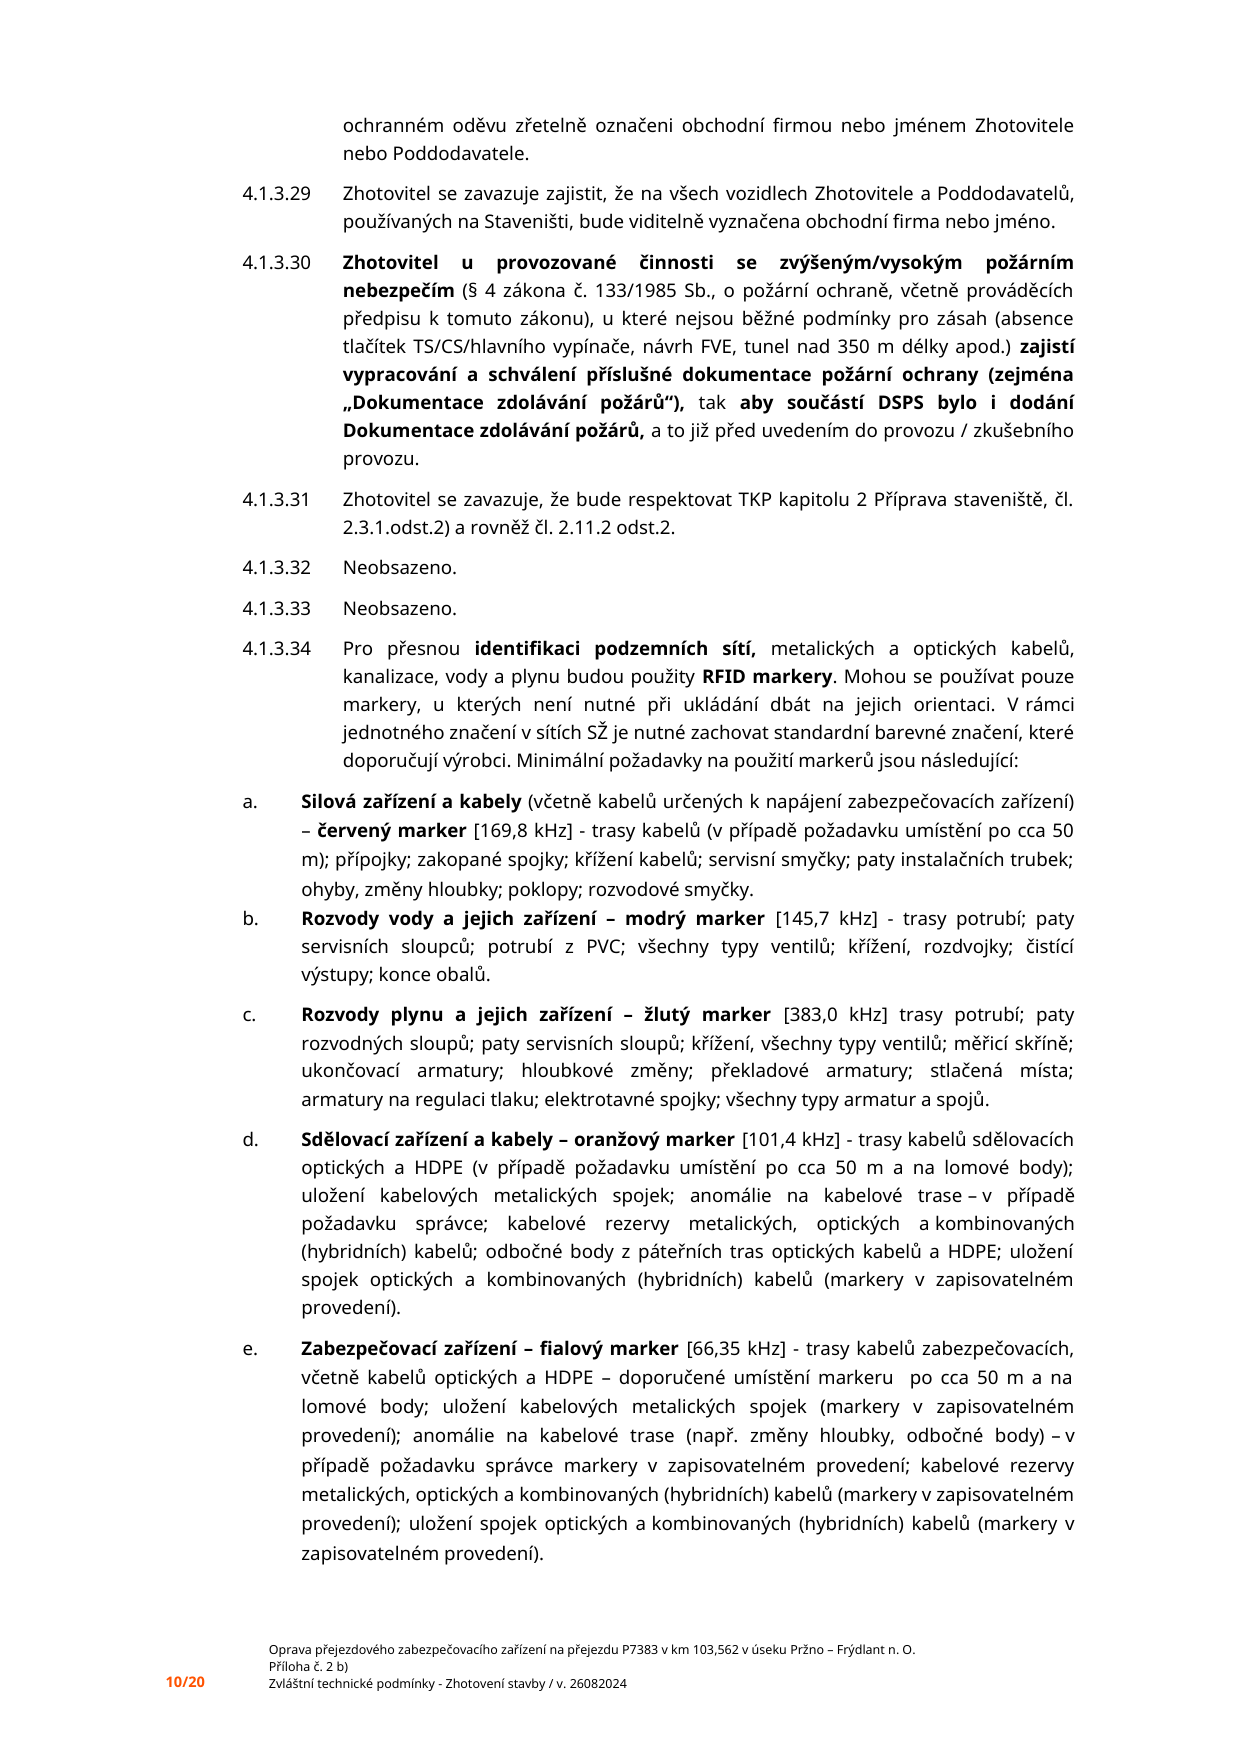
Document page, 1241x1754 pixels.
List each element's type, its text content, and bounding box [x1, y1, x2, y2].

list Pro přesnou identifikaci podzemních sítí, metalických a optických kabelů, kanalizace, vody a plynu budou použity RFID markery. Mohou se používat pouze markery, u kterých není nutné při ukládání dbát na jejich orientaci. V rámci jednotného značení v sítích SŽ je nutné zachovat standardní barevné značení, které doporučují výrobci. Minimální požadavky na použití markerů jsou následující: [242, 636, 1075, 773]
list Zabezpečovací zařízení – fialový marker [66,35 kHz] - trasy kabelů zabezpečovacích, včetně kabelů optických a HDPE – doporučené umístění markeru po cca 50 m a na lomové body; uložení kabelových metalických spojek (markery v zapisovatelném provedení); anomálie na kabelové trase (např. změny hloubky, odbočné body) – v případě požadavku správce markery v zapisovatelném provedení; kabelové rezervy metalických, optických a kombinovaných (hybridních) kabelů (markery v zapisovatelném provedení); uložení spojek optických a kombinovaných (hybridních) kabelů (markery v zapisovatelném provedení). [242, 1335, 1075, 1565]
list Neobsazeno. [242, 595, 1075, 621]
list Neobsazeno. [242, 554, 1075, 580]
list Rozvody vody a jejich zařízení – modrý marker [145,7 kHz] - trasy potrubí; paty servisních sloupců; potrubí z PVC; všechny typy ventilů; křížení, rozdvojky; čistící výstupy; konce obalů. [242, 905, 1075, 987]
list Zhotovitel u provozované činnosti se zvýšeným/vysokým požárním nebezpečím (§ 4 zákona č. 133/1985 Sb., o požární ochraně, včetně prováděcích předpisu k tomuto zákonu), u které nejsou běžné podmínky pro zásah (absence tlačítek TS/CS/hlavního vypínače, návrh FVE, tunel nad 350 m délky apod.) zajistí vypracování a schválení příslušné dokumentace požární ochrany (zejména „Dokumentace zdolávání požárů“), tak aby součástí DSPS bylo i dodání Dokumentace zdolávání požárů, a to již před uvedením do provozu / zkušebního provozu. [242, 249, 1075, 471]
list Silová zařízení a kabely (včetně kabelů určených k napájení zabezpečovacích zařízení) – červený marker [169,8 kHz] - trasy kabelů (v případě požadavku umístění po cca 50 m); přípojky; zakopané spojky; křížení kabelů; servisní smyčky; paty instalačních trubek; ohyby, změny hloubky; poklopy; rozvodové smyčky. [242, 788, 1075, 901]
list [242, 112, 1075, 166]
list Zhotovitel se zavazuje zajistit, že na všech vozidlech Zhotovitele a Poddodavatelů, používaných na Staveništi, bude viditelně vyznačena obchodní firma nebo jméno. [242, 181, 1075, 234]
list Zhotovitel se zavazuje, že bude respektovat TKP kapitolu 2 Příprava staveniště, čl. 2.3.1.odst.2) a rovněž čl. 2.11.2 odst.2. [242, 486, 1075, 539]
list Rozvody plynu a jejich zařízení – žlutý marker [383,0 kHz] trasy potrubí; paty rozvodných sloupů; paty servisních sloupů; křížení, všechny typy ventilů; měřicí skříně; ukončovací armatury; hloubkové změny; překladové armatury; stlačená místa; armatury na regulaci tlaku; elektrotavné spojky; všechny typy armatur a spojů. [242, 1002, 1075, 1111]
list Sdělovací zařízení a kabely – oranžový marker [101,4 kHz] - trasy kabelů sdělovacích optických a HDPE (v případě požadavku umístění po cca 50 m a na lomové body); uložení kabelových metalických spojek; anomálie na kabelové trase – v případě požadavku správce; kabelové rezervy metalických, optických a kombinovaných (hybridních) kabelů; odbočné body z páteřních tras optických kabelů a HDPE; uložení spojek optických a kombinovaných (hybridních) kabelů (markery v zapisovatelném provedení). [242, 1126, 1075, 1320]
